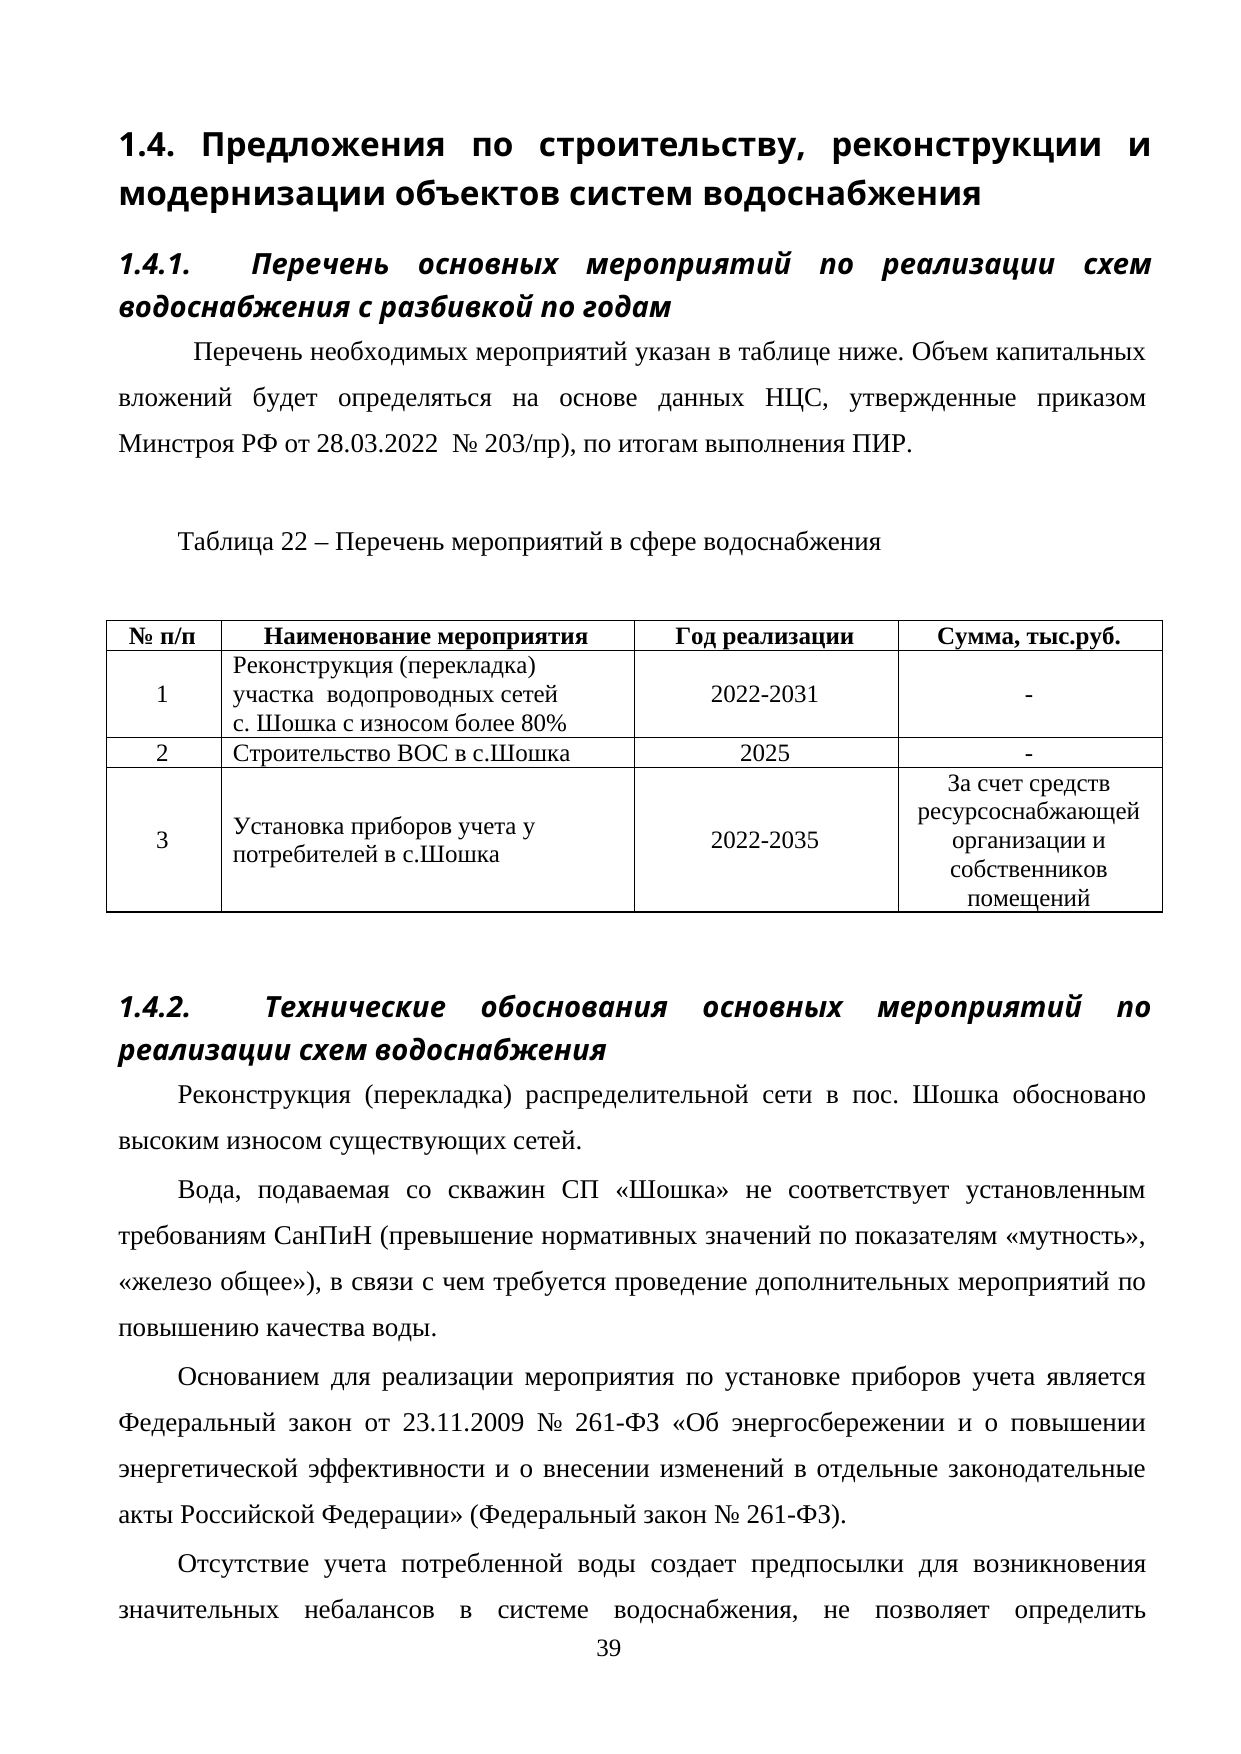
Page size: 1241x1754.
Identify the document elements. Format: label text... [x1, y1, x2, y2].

table_cell 2022-2031 [635, 651, 898, 737]
table_header Год реализации [635, 621, 898, 649]
table_cell Строительство ВОС в с.Шошка [222, 738, 634, 767]
table_header Наименование мероприятия [222, 621, 634, 649]
subtitle 1.4. Предложения по строительству, реконструкции и модернизации объектов систем водоснабжения [118, 121, 1152, 215]
text Реконструкция (перекладка) распределительной сети в пос. Шошка обосновано высоким износом существующих сетей. [118, 1078, 1147, 1155]
table_cell 1 [107, 651, 221, 737]
table_cell Установка приборов учета у потребителей в с.Шошка [222, 768, 634, 911]
table_cell 2022-2035 [635, 768, 898, 911]
table_cell 3 [107, 768, 221, 911]
table_cell - [899, 651, 1162, 737]
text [118, 1547, 1147, 1624]
table_header Сумма, тыс.руб. [899, 621, 1162, 649]
text Вода, подаваемая со скважин СП «Шошка» не соответствует установленным требованиям СанПиН (превышение нормативных значений по показателям «мутность», «железо общее»), в связи с чем требуется проведение дополнительных мероприятий по повышению качества воды. [118, 1173, 1147, 1342]
text Основанием для реализации мероприятия по установке приборов учета является Федеральный закон от 23.11.2009 № 261-ФЗ «Об энергосбережении и о повышении энергетической эффективности и о внесении изменений в отдельные законодательные акты Российской Федерации» (Федеральный закон № 261-ФЗ). [118, 1360, 1147, 1529]
table_cell - [899, 738, 1162, 767]
table_cell Реконструкция (перекладка) участка водопроводных сетей с. Шошка с износом более 80% [222, 651, 634, 737]
text Таблица 22 – Перечень мероприятий в сфере водоснабжения [118, 525, 1147, 556]
text Перечень необходимых мероприятий указан в таблице ниже. Объем капитальных вложений будет определяться на основе данных НЦС, утвержденные приказом Минстроя РФ от 28.03.2022 № 203/пр), по итогам выполнения ПИР. [118, 335, 1147, 459]
table_cell 2 [107, 738, 221, 767]
subtitle 1.4.2. Технические обоснования основных мероприятий по реализации схем водоснабжения [118, 986, 1152, 1069]
table_cell 2025 [635, 738, 898, 767]
table_header № п/п [107, 621, 221, 649]
subtitle 1.4.1. Перечень основных мероприятий по реализации схем водоснабжения с разбивкой по годам [118, 243, 1152, 326]
table_cell За счет средств ресурсоснабжающей организации и собственников помещений [899, 768, 1162, 911]
